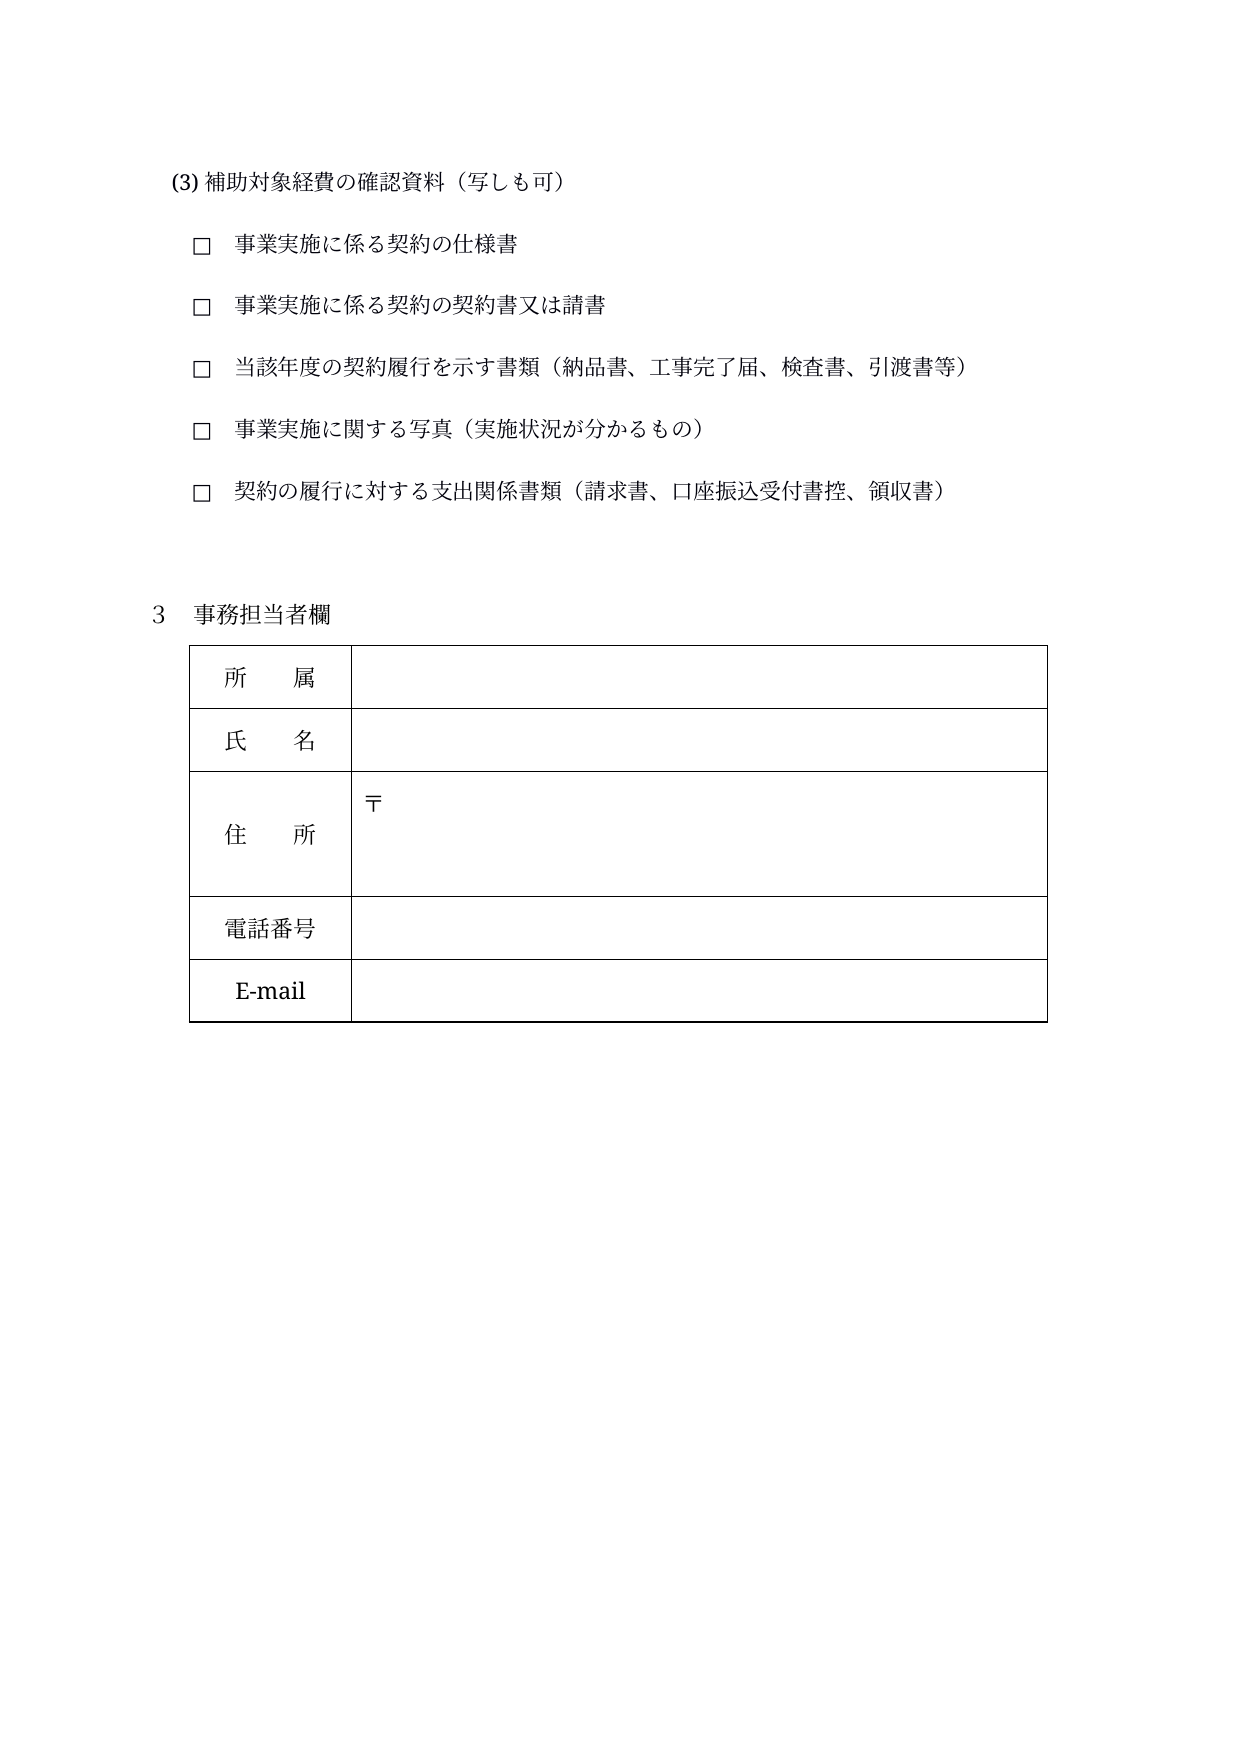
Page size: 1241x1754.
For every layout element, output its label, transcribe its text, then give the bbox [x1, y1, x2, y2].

text □ 事業実施に関する写真（実施状況が分かるもの） [148, 397, 1092, 459]
text □ 事業実施に係る契約の契約書又は請書 [148, 274, 1092, 336]
text (3) 補助対象経費の確認資料（写しも可） [148, 150, 1092, 212]
text □ 契約の履行に対する支出関係書類（請求書、口座振込受付書控、領収書） [148, 459, 1092, 521]
table_cell 〒 [352, 772, 1047, 896]
table_cell [352, 960, 1047, 1021]
table_cell E-mail [190, 960, 351, 1021]
table_cell [352, 897, 1047, 958]
text □ 事業実施に係る契約の仕様書 [148, 212, 1092, 274]
table_cell [352, 709, 1047, 771]
table_cell 電話番号 [190, 897, 351, 958]
text ３ 事務担当者欄 [148, 583, 1092, 645]
text □ 当該年度の契約履行を示す書類（納品書、工事完了届、検査書、引渡書等） [148, 336, 1092, 397]
table_header 所 属 [190, 646, 351, 708]
table_cell 住 所 [190, 772, 351, 896]
table_cell 氏 名 [190, 709, 351, 771]
table_header [352, 646, 1047, 708]
